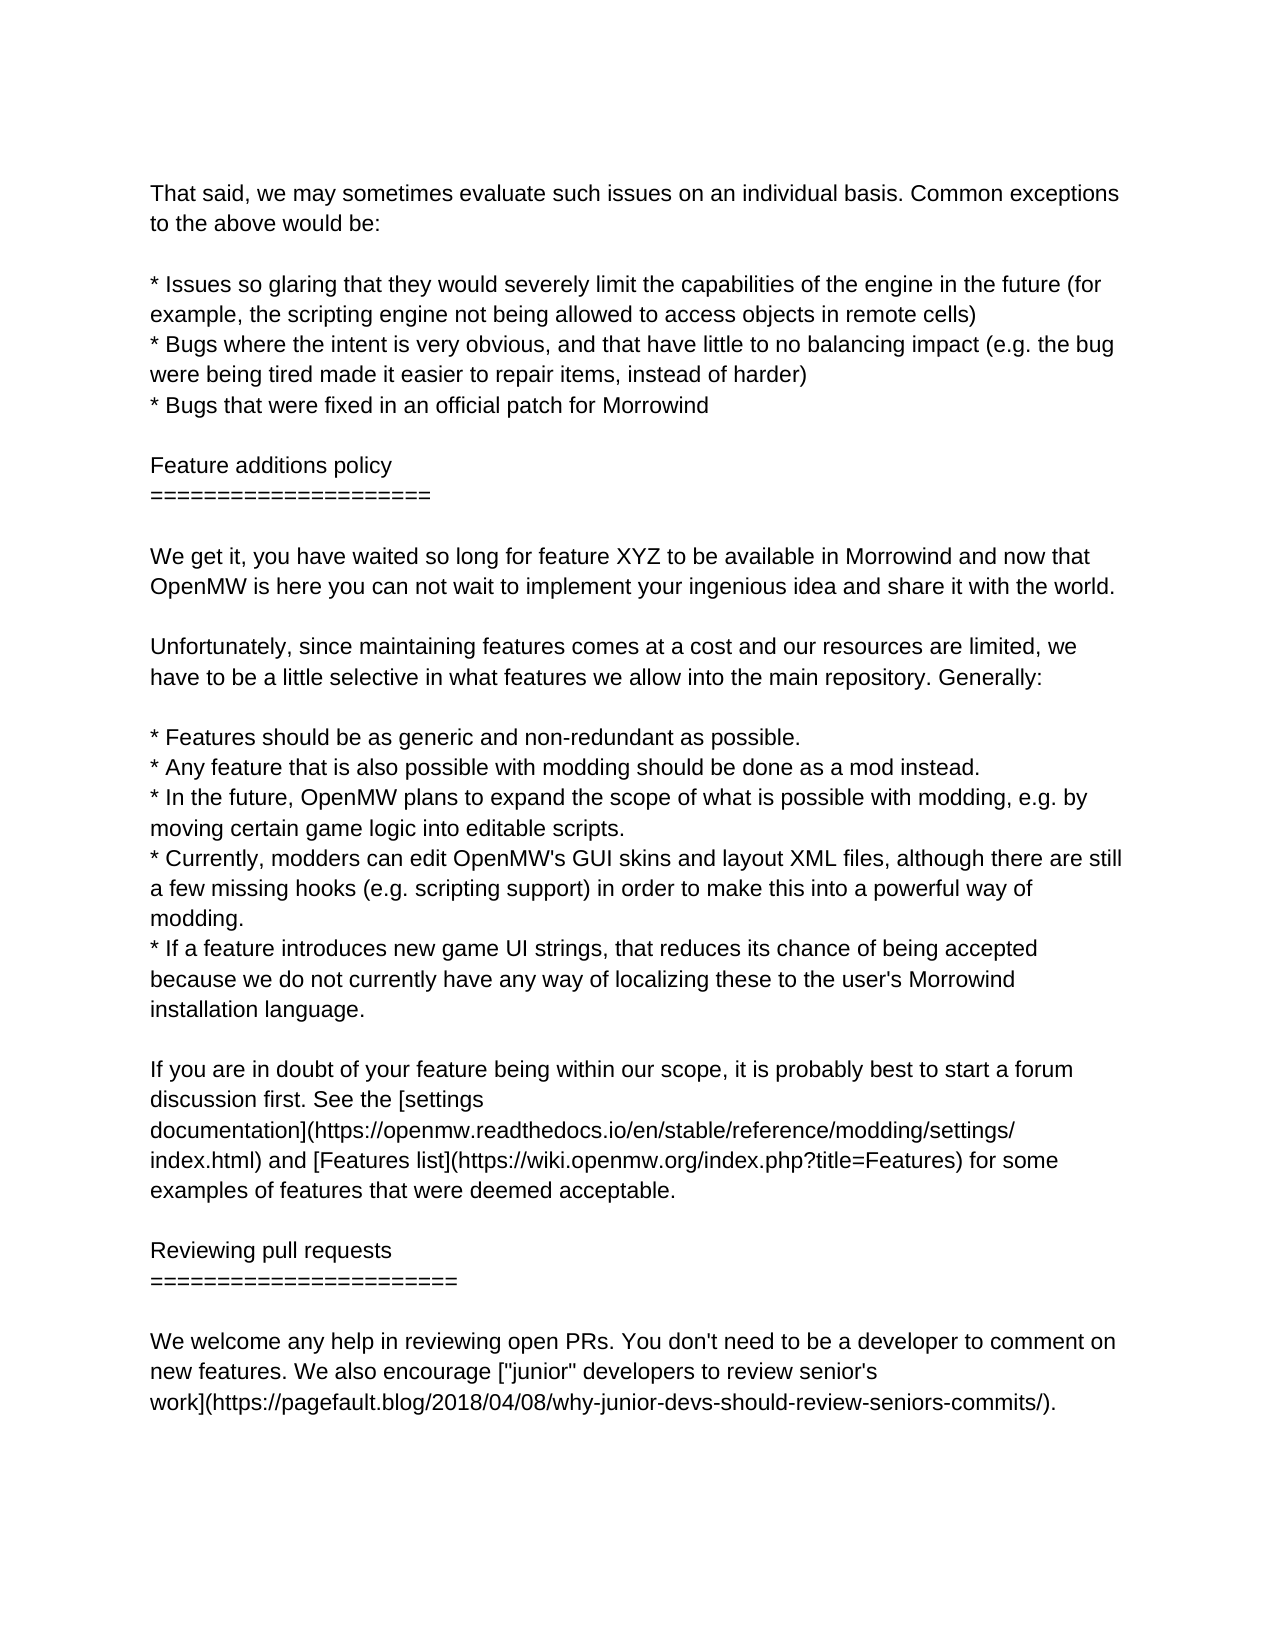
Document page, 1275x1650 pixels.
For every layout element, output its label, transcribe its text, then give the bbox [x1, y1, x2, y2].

text We get it, you have waited so long for feature XYZ to be available in Morrowind and now that OpenMW is here you can not wait to implement your ingenious idea and share it with the world. [150, 543, 1125, 599]
text If you are in doubt of your feature being within our scope, it is probably best to start a forum discussion first. See the [settings documentation](https://openmw.readthedocs.io/en/stable/reference/modding/settings/index.html) and [Features list](https://wiki.openmw.org/index.php?title=Features) for some examples of features that were deemed acceptable. [150, 1056, 1125, 1203]
text * If a feature introduces new game UI strings, that reduces its chance of being accepted because we do not currently have any way of localizing these to the user's Morrowind installation language. [150, 935, 1125, 1022]
text * Bugs where the intent is very obvious, and that have little to no balancing impact (e.g. the bug were being tired made it easier to repair items, instead of harder) [150, 331, 1125, 388]
text ======================= [150, 1268, 1125, 1294]
text Reviewing pull requests [150, 1237, 1125, 1264]
text That said, we may sometimes evaluate such issues on an individual basis. Common exceptions to the above would be: [150, 180, 1125, 237]
text * Currently, modders can edit OpenMW's GUI skins and layout XML files, although there are still a few missing hooks (e.g. scripting support) in order to make this into a powerful way of modding. [150, 845, 1125, 932]
text ===================== [150, 482, 1125, 509]
text * Features should be as generic and non-redundant as possible. [150, 724, 1125, 750]
text * In the future, OpenMW plans to expand the scope of what is possible with modding, e.g. by moving certain game logic into editable scripts. [150, 784, 1125, 841]
text We welcome any help in reviewing open PRs. You don't need to be a developer to comment on new features. We also encourage ["junior" developers to review senior's work](https://pagefault.blog/2018/04/08/why-junior-devs-should-review-seniors-commits/). [150, 1328, 1125, 1415]
text Unfortunately, since maintaining features comes at a cost and our resources are limited, we have to be a little selective in what features we allow into the main repository. Generally: [150, 633, 1125, 690]
text Feature additions policy [150, 452, 1125, 478]
text * Any feature that is also possible with modding should be done as a mod instead. [150, 754, 1125, 781]
text * Issues so glaring that they would severely limit the capabilities of the engine in the future (for example, the scripting engine not being allowed to access objects in remote cells) [150, 271, 1125, 327]
text * Bugs that were fixed in an official patch for Morrowind [150, 392, 1125, 418]
